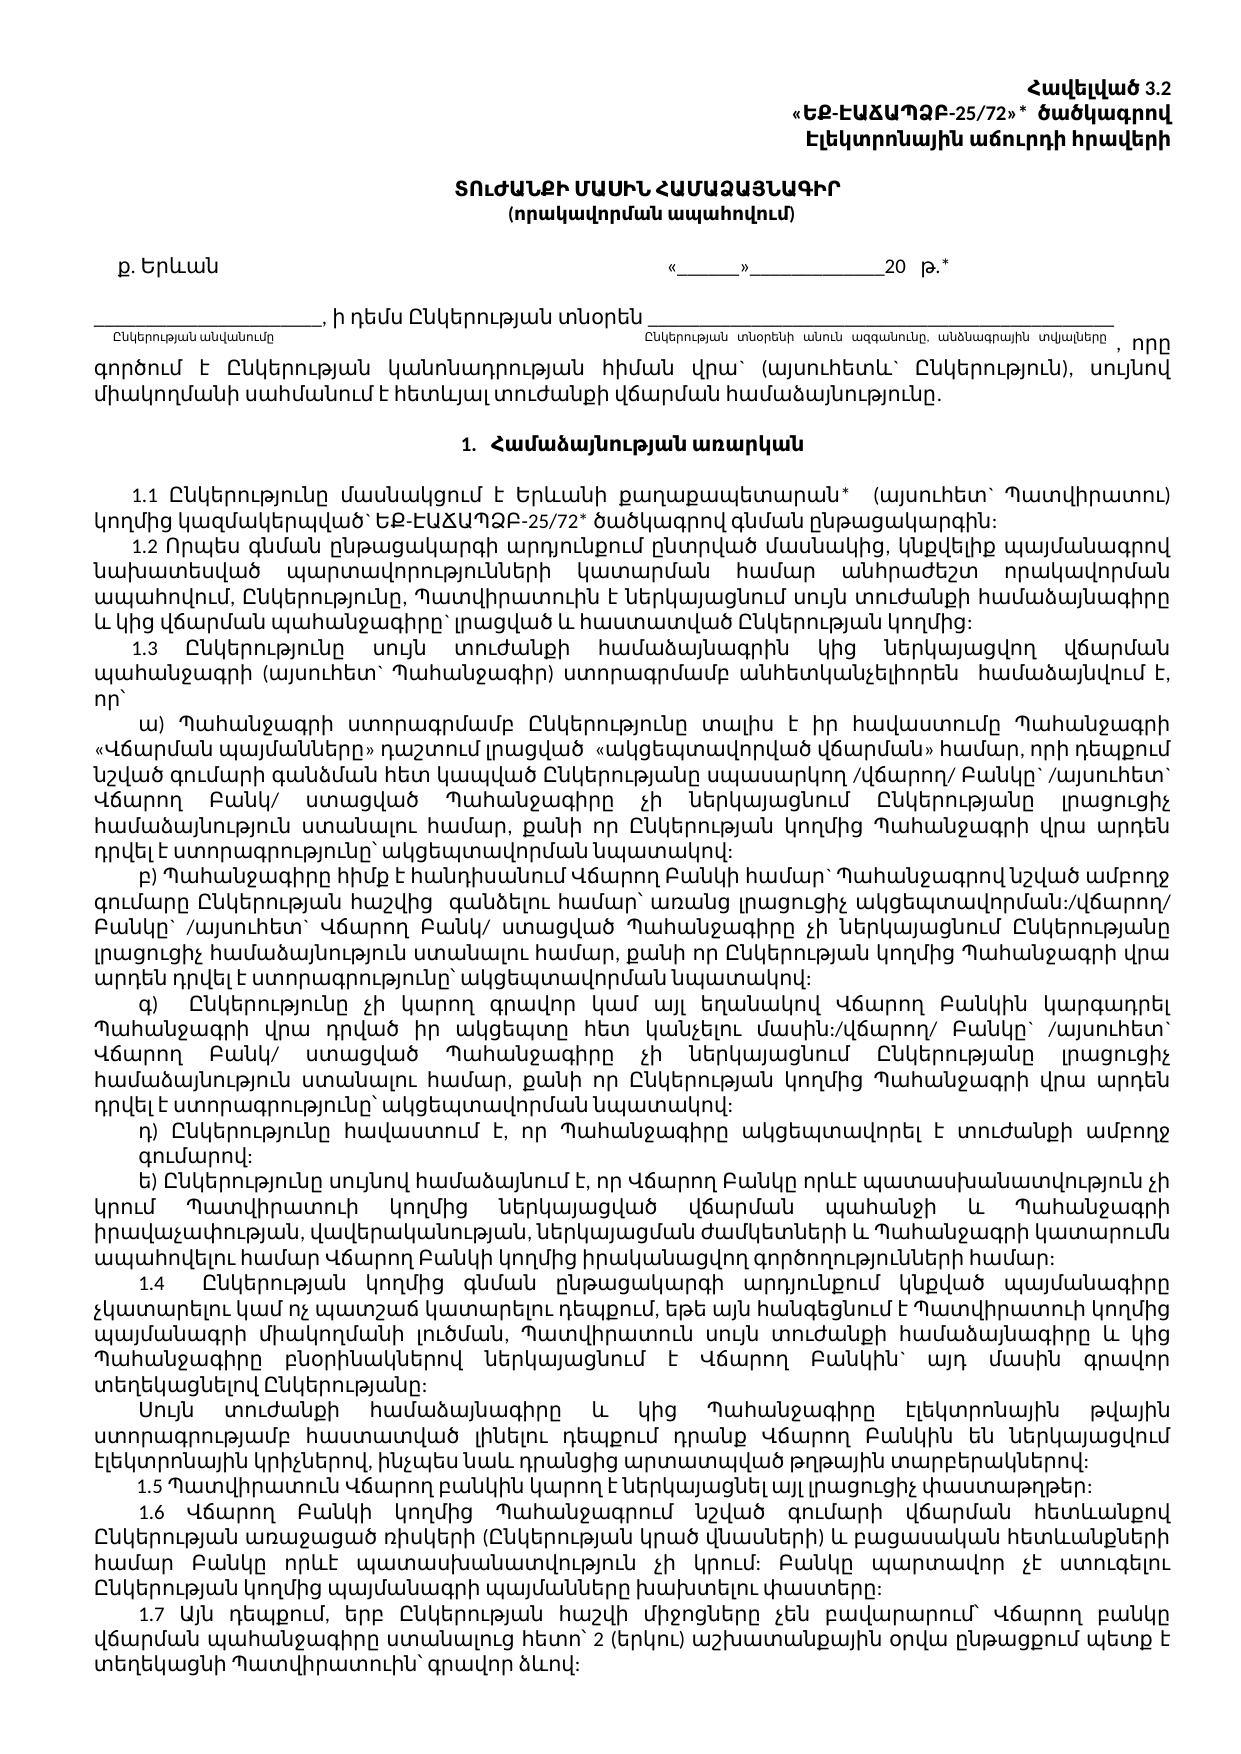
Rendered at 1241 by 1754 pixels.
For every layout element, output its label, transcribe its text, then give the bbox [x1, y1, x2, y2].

text 1.1 Ընկերությունը մասնակցում է Երևանի քաղաքապետարան* (այսուհետ` Պատվիրատու) կողմից կազմակերպված` ԵՔ-ԷԱՃԱՊՁԲ-25/72* ծածկագրով գնման ընթացակարգին: [94, 482, 1171, 533]
text ______________________, ի դեմս Ընկերության տնօրեն _____________________________________________ [94, 304, 1171, 330]
text Էլեկտրոնային աճուրդի հրավերի [94, 126, 1171, 151]
text 1.4 Ընկերության կողմից գնման ընթացակարգի արդյունքում կնքված պայմանագիրը չկատարելու կամ ոչ պատշաճ կատարելու դեպքում, եթե այն հանգեցնում է Պատվիրատուի կողմից պայմանագրի միակողմանի լուծման, Պատվիրատուն սույն տուժանքի համաձայնագիրը և կից Պահանջագիրը բնօրինակներով ներկայացնում է Վճարող Բանկին` այդ մասին գրավոր տեղեկացնելով Ընկերությանը: [94, 1270, 1171, 1397]
text Ընկերության անվանումը Ընկերության տնօրենի անուն ազգանունը, անձնագրային տվյալները , որը գործում է Ընկերության կանոնադրության հիման վրա` (այսուհետև` Ընկերություն), սույնով միակողմանի սահմանում է հետևյալ տուժանքի վճարման համաձայնությունը. [94, 330, 1171, 406]
text 1.6 Վճարող Բանկի կողմից Պահանջագրում նշված գումարի վճարման հետևանքով Ընկերության առաջացած ռիսկերի (Ընկերության կրած վնասների) և բացասական հետևանքների համար Բանկը որևէ պատասխանատվություն չի կրում: Բանկը պարտավոր չէ ստուգելու Ընկերության կողմից պայմանագրի պայմանները խախտելու փաստերը: [94, 1499, 1171, 1601]
text 1.2 Որպես գնման ընթացակարգի արդյունքում ընտրված մասնակից, կնքվելիք պայմանագրով նախատեսված պարտավորությունների կատարման համար անհրաժեշտ որակավորման ապահովում, Ընկերությունը, Պատվիրատուին է ներկայացնում սույն տուժանքի համաձայնագիրը և կից վճարման պահանջագիրը` լրացված և հաստատված Ընկերության կողմից: [94, 533, 1171, 635]
text ա) Պահանջագրի ստորագրմամբ Ընկերությունը տալիս է իր հավաստումը Պահանջագրի «Վճարման պայմանները» դաշտում լրացված «ակցեպտավորված վճարման» համար, որի դեպքում նշված գումարի գանձման հետ կապված Ընկերությանը սպասարկող /վճարող/ Բանկը` /այսուհետ` Վճարող Բանկ/ ստացված Պահանջագիրը չի ներկայացնում Ընկերությանը լրացուցիչ համաձայնություն ստանալու համար, քանի որ Ընկերության կողմից Պահանջագրի վրա արդեն դրվել է ստորագրությունը՝ ակցեպտավորման նպատակով: [94, 711, 1171, 864]
text 1.5 Պատվիրատուն Վճարող բանկին կարող է ներկայացնել այլ լրացուցիչ փաստաթղթեր: [94, 1474, 1171, 1499]
text Հավելված 3.2 [94, 75, 1171, 100]
text դ) Ընկերությունը հավաստում է, որ Պահանջագիրը ակցեպտավորել է տուժանքի ամբողջ գումարով: [138, 1118, 1171, 1169]
text (որակավորման ապահովում) [94, 202, 1171, 225]
text «ԵՔ-ԷԱՃԱՊՁԲ-25/72»* ծածկագրով [94, 100, 1171, 126]
text 1.3 Ընկերությունը սույն տուժանքի համաձայնագրին կից ներկայացվող վճարման պահանջագրի (այսուհետ` Պահանջագիր) ստորագրմամբ անհետկանչելիորեն համաձայնվում է, որ՝ [94, 635, 1171, 711]
text 1. Համաձայնության առարկան [94, 432, 1171, 457]
text բ) Պահանջագիրը հիմք է հանդիսանում Վճարող Բանկի համար` Պահանջագրով նշված ամբողջ գումարը Ընկերության հաշվից գանձելու համար՝ առանց լրացուցիչ ակցեպտավորման:/վճարող/ Բանկը` /այսուհետ` Վճարող Բանկ/ ստացված Պահանջագիրը չի ներկայացնում Ընկերությանը լրացուցիչ համաձայնություն ստանալու համար, քանի որ Ընկերության կողմից Պահանջագրի վրա արդեն դրվել է ստորագրությունը՝ ակցեպտավորման նպատակով: [94, 864, 1171, 991]
text ՏՈւԺԱՆՔԻ ՄԱՍԻՆ ՀԱՄԱՁԱՅՆԱԳԻՐ [94, 177, 1171, 202]
text գ) Ընկերությունը չի կարող գրավոր կամ այլ եղանակով Վճարող Բանկին կարգադրել Պահանջագրի վրա դրված իր ակցեպտը հետ կանչելու մասին:/վճարող/ Բանկը` /այսուհետ` Վճարող Բանկ/ ստացված Պահանջագիրը չի ներկայացնում Ընկերությանը լրացուցիչ համաձայնություն ստանալու համար, քանի որ Ընկերության կողմից Պահանջագրի վրա արդեն դրվել է ստորագրությունը՝ ակցեպտավորման նպատակով: [94, 991, 1171, 1118]
text Սույն տուժանքի համաձայնագիրը և կից Պահանջագիրը էլեկտրոնային թվային ստորագրությամբ հաստատված լինելու դեպքում դրանք Վճարող Բանկին են ներկայացվում էլեկտրոնային կրիչներով, ինչպես նաև դրանցից արտատպված թղթային տարբերակներով: [94, 1397, 1171, 1474]
text ե) Ընկերությունը սույնով համաձայնում է, որ Վճարող Բանկը որևէ պատասխանատվություն չի կրում Պատվիրատուի կողմից ներկայացված վճարման պահանջի և Պահանջագրի իրավաչափության, վավերականության, ներկայացման ժամկետների և Պահանջագրի կատարումն ապահովելու համար Վճարող Բանկի կողմից իրականացվող գործողությունների համար: [94, 1169, 1171, 1270]
text 1.7 Այն դեպքում, երբ Ընկերության հաշվի միջոցները չեն բավարարում՝ Վճարող բանկը վճարման պահանջագիրը ստանալուց հետո՝ 2 (երկու) աշխատանքային օրվա ընթացքում պետք է տեղեկացնի Պատվիրատուին՝ գրավոր ձևով: [94, 1601, 1171, 1677]
text ք. Երևան «______»_____________20 թ.* [94, 254, 1171, 279]
